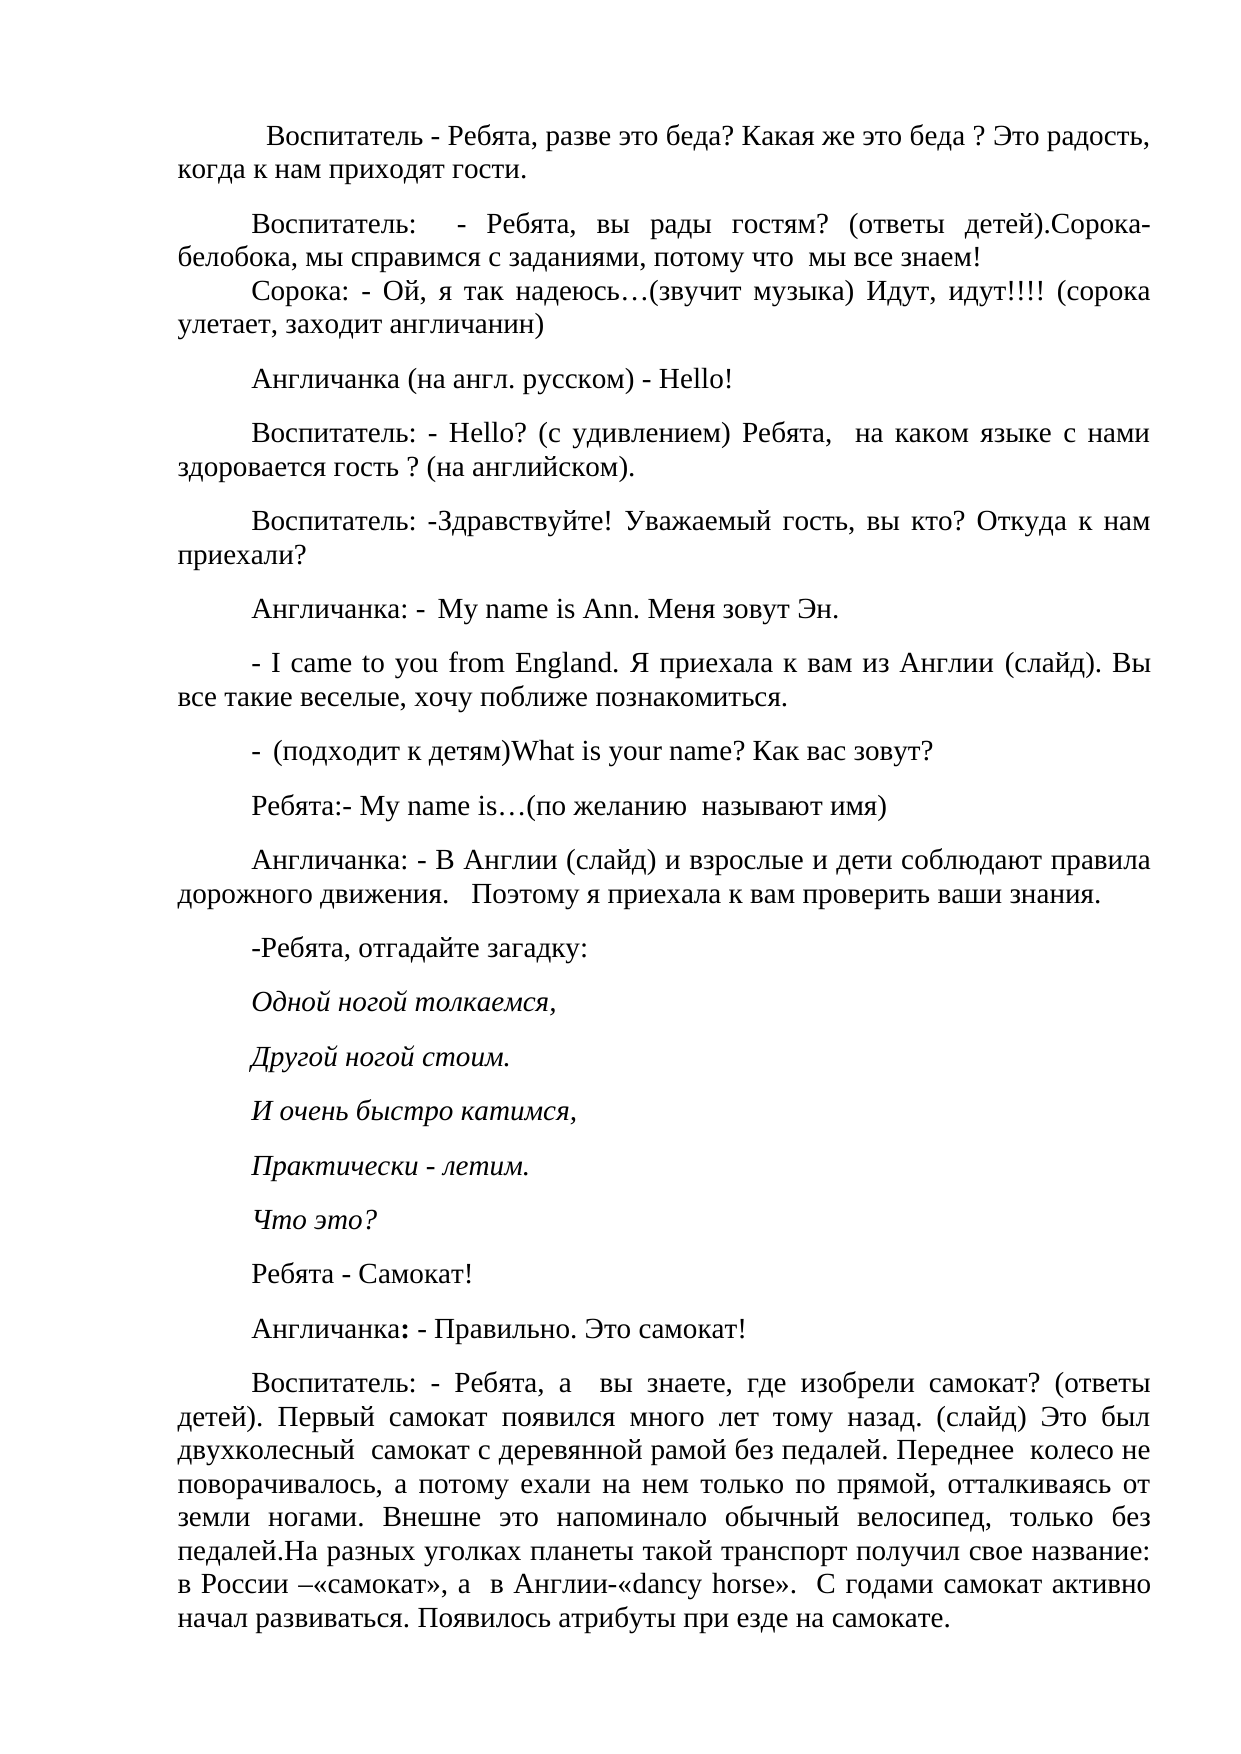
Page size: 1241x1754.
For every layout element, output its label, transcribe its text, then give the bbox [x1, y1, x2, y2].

text - (подходит к детям)What is your name? Как вас зовут? [177, 733, 1152, 767]
text Англичанка: - Правильно. Это самокат! [177, 1311, 1152, 1344]
text Ребята - Самокат! [177, 1256, 1152, 1290]
text И очень быстро катимся, [177, 1093, 1152, 1127]
text Воспитатель: -Здравствуйте! Уважаемый гость, вы кто? Откуда к нам приехали? [177, 503, 1152, 570]
text Что это? [177, 1202, 1152, 1236]
text Другой ногой стоим. [177, 1039, 1152, 1072]
text Англичанка: - My name is Ann. Mеня зовут Эн. [177, 591, 1152, 625]
text Практически - летим. [177, 1148, 1152, 1181]
text Воспитатель - Ребята, разве это беда? Какая же это беда ? Это радость, когда к нам приходят гости. [177, 118, 1152, 185]
text Ребята:- My name is…(по желанию называют имя) [177, 788, 1152, 821]
text Англичанка: - В Англии (слайд) и взрослые и дети соблюдают правила дорожного движения. Поэтому я приехала к вам проверить ваши знания. [177, 842, 1152, 909]
text -Ребята, отгадайте загадку: [177, 930, 1152, 964]
text Воспитатель: - Ребята, вы рады гостям? (ответы детей).Сорока-белобока, мы справимся с заданиями, потому что мы все знаем! [177, 206, 1152, 273]
text Воспитатель: - Ребята, а вы знаете, где изобрели самокат? (ответы детей). Первый самокат появился много лет тому назад. (слайд) Это был двухколесный самокат с деревянной рамой без педалей. Переднее колесо не поворачивалось, а потому ехали на нем только по прямой, отталкиваясь от земли ногами. Внешне это напоминало обычный велосипед, только без педалей.На разных уголках планеты такой транспорт получил свое название: в России –«самокат», а в Англии-«dancy horse». С годами самокат активно начал развиваться. Появилось атрибуты при езде на самокате. [177, 1365, 1152, 1633]
text Одной ногой толкаемся, [177, 984, 1152, 1018]
text Сорока: - Ой, я так надеюсь…(звучит музыка) Идут, идут!!!! (сорока улетает, заходит англичанин) [177, 273, 1152, 340]
text - I came to you from England. Я приехала к вам из Англии (слайд). Вы все такие веселые, хочу поближе познакомиться. [177, 646, 1152, 713]
text Воспитатель: - Нello? (с удивлением) Ребята, на каком языке с нами здоровается гость ? (на английском). [177, 415, 1152, 482]
text Англичанка (на англ. русском) - Нello! [177, 361, 1152, 394]
